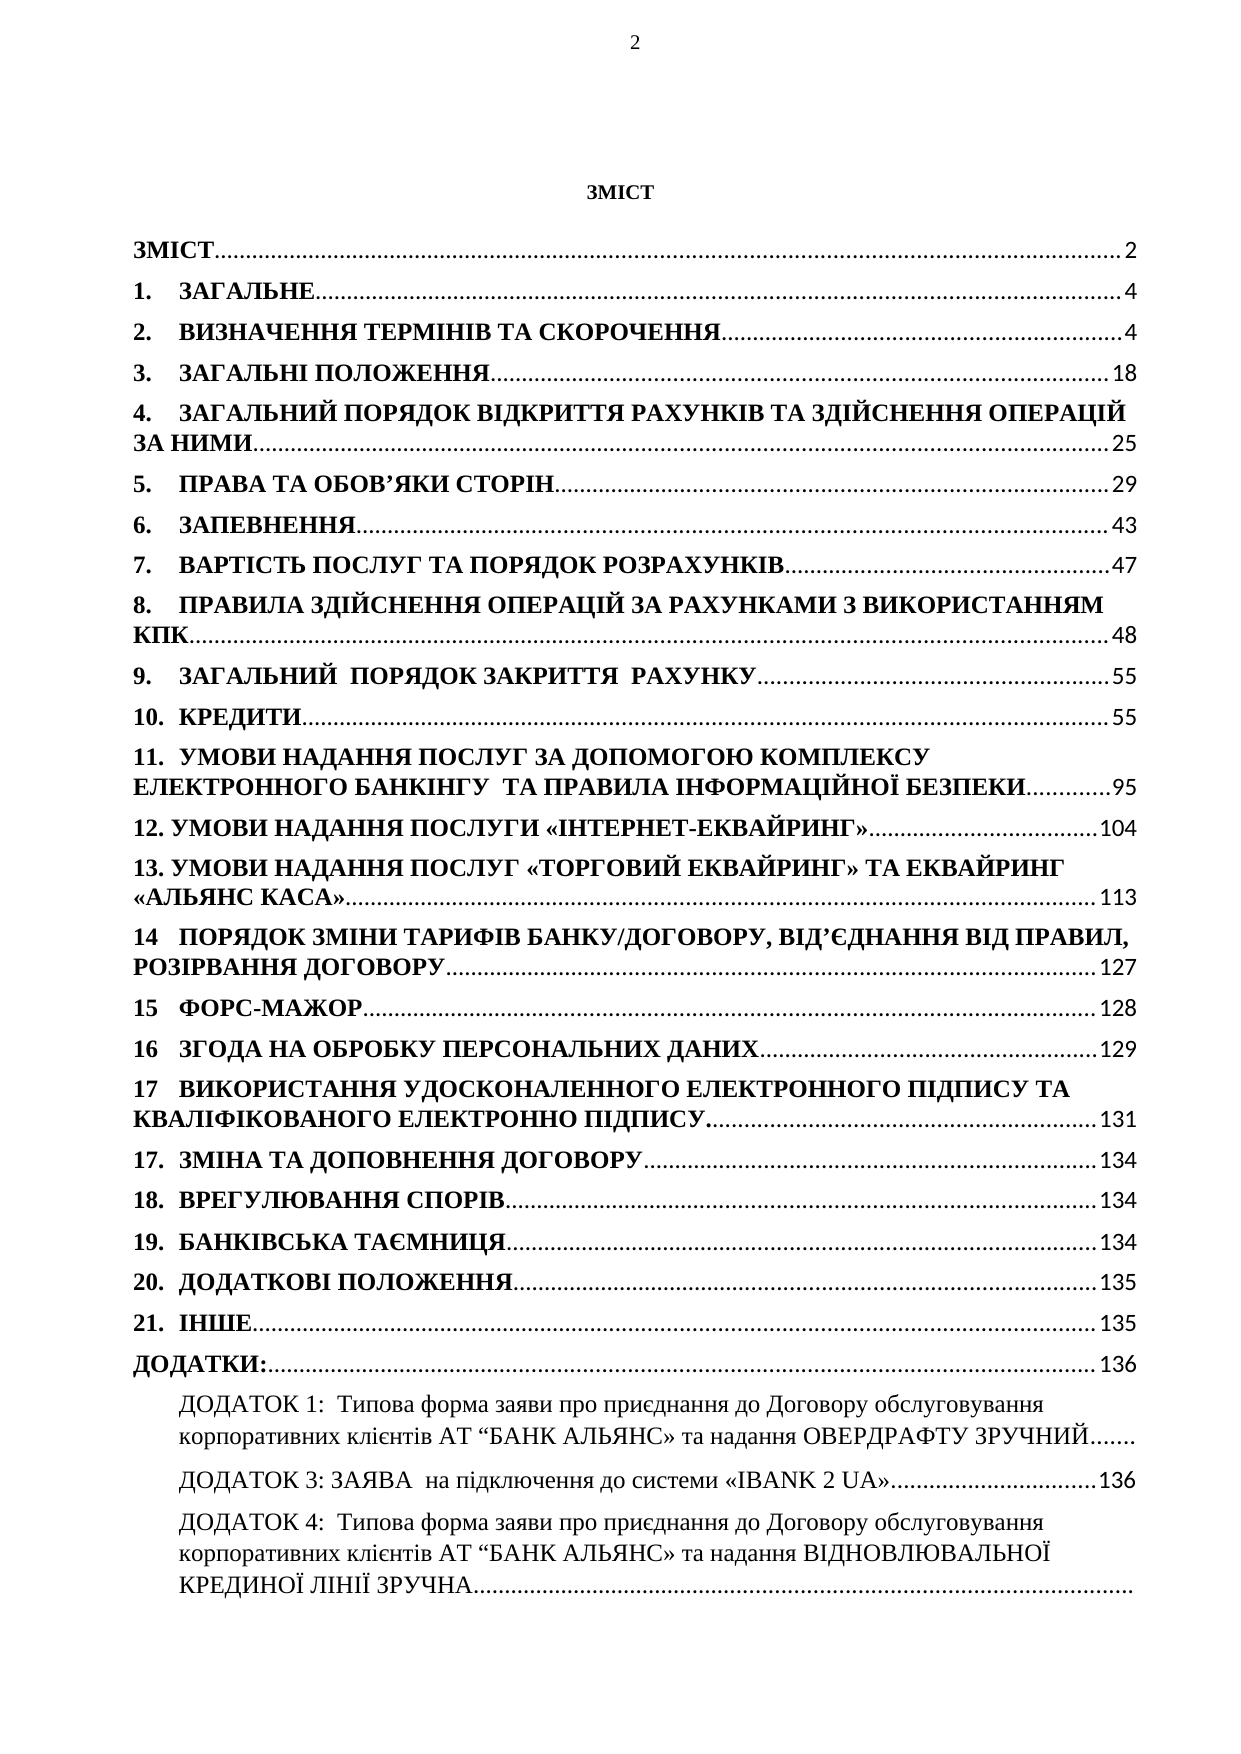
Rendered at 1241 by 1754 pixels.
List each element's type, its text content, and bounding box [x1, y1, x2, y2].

text ЗМІСТ [133, 180, 1107, 204]
